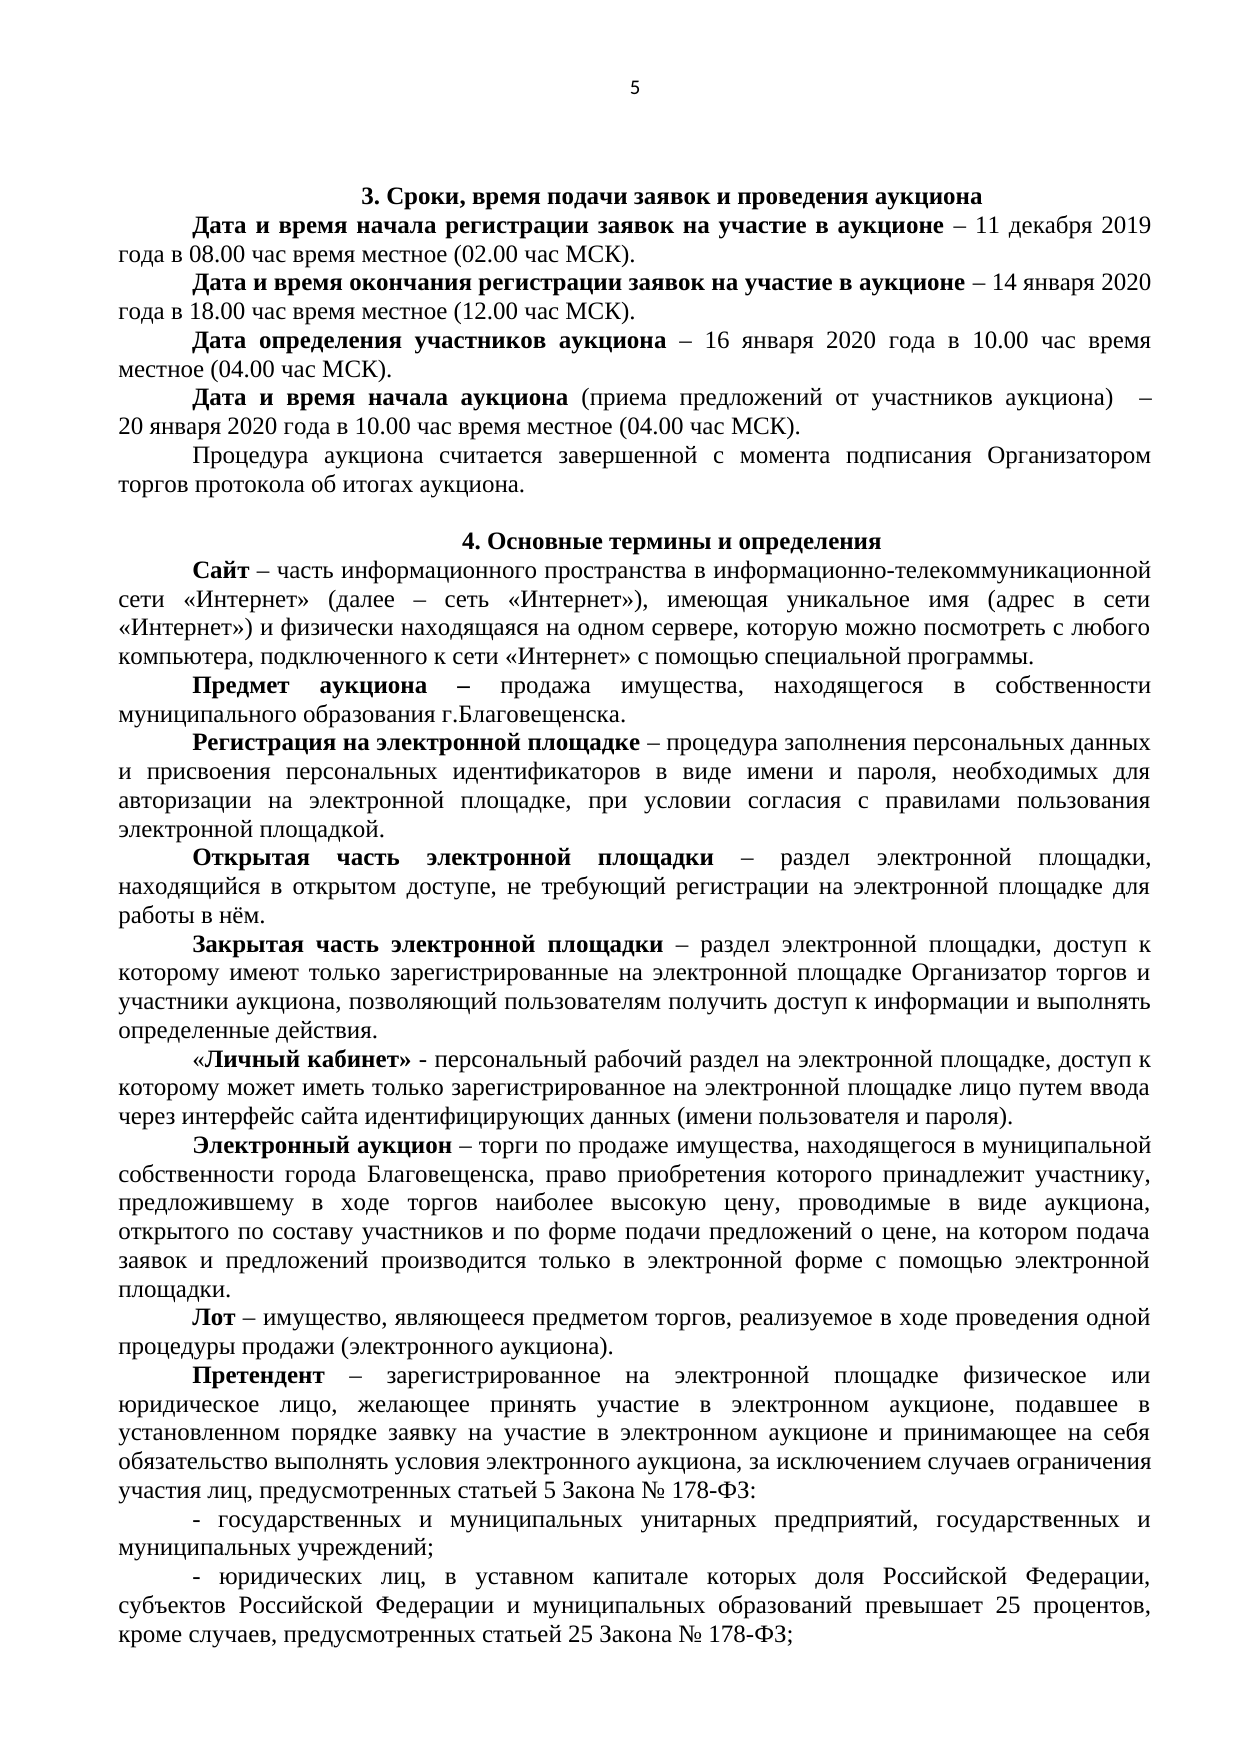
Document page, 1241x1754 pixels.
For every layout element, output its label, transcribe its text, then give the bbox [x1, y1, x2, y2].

text - юридических лиц, в уставном капитале которых доля Российской Федерации, субъектов Российской Федерации и муниципальных образований превышает 25 процентов, кроме случаев, предусмотренных статьей 25 Закона № 178-ФЗ; [118, 1561, 1152, 1647]
text 4. Основные термины и определения [118, 526, 1152, 555]
text Лот – имущество, являющееся предметом торгов, реализуемое в ходе проведения одной процедуры продажи (электронного аукциона). [118, 1302, 1152, 1360]
text 3. Сроки, время подачи заявок и проведения аукциона [118, 181, 1152, 210]
text Дата и время окончания регистрации заявок на участие в аукционе – 14 января 2020 года в 18.00 час время местное (12.00 час МСК). [118, 267, 1152, 325]
text Сайт – часть информационного пространства в информационно-телекоммуникационной сети «Интернет» (далее – сеть «Интернет»), имеющая уникальное имя (адрес в сети «Интернет») и физически находящаяся на одном сервере, которую можно посмотреть с любого компьютера, подключенного к сети «Интернет» с помощью специальной программы. [118, 555, 1152, 670]
text Закрытая часть электронной площадки – раздел электронной площадки, доступ к которому имеют только зарегистрированные на электронной площадке Организатор торгов и участники аукциона, позволяющий пользователям получить доступ к информации и выполнять определенные действия. [118, 929, 1152, 1044]
text Предмет аукциона – продажа имущества, находящегося в собственности муниципального образования г.Благовещенска. [118, 670, 1152, 727]
text Дата определения участников аукциона – 16 января 2020 года в 10.00 час время местное (04.00 час МСК). [118, 325, 1152, 382]
text - государственных и муниципальных унитарных предприятий, государственных и муниципальных учреждений; [118, 1504, 1152, 1561]
text Электронный аукцион – торги по продаже имущества, находящегося в муниципальной собственности города Благовещенска, право приобретения которого принадлежит участнику, предложившему в ходе торгов наиболее высокую цену, проводимые в виде аукциона, открытого по составу участников и по форме подачи предложений о цене, на котором подача заявок и предложений производится только в электронной форме с помощью электронной площадки. [118, 1130, 1152, 1302]
text Процедура аукциона считается завершенной с момента подписания Организатором торгов протокола об итогах аукциона. [118, 440, 1152, 497]
text Претендент – зарегистрированное на электронной площадке физическое или юридическое лицо, желающее принять участие в электронном аукционе, подавшее в установленном порядке заявку на участие в электронном аукционе и принимающее на себя обязательство выполнять условия электронного аукциона, за исключением случаев ограничения участия лиц, предусмотренных статьей 5 Закона № 178-ФЗ: [118, 1360, 1152, 1504]
text Дата и время начала регистрации заявок на участие в аукционе – 11 декабря 2019 года в 08.00 час время местное (02.00 час МСК). [118, 210, 1152, 267]
text Регистрация на электронной площадке – процедура заполнения персональных данных и присвоения персональных идентификаторов в виде имени и пароля, необходимых для авторизации на электронной площадке, при условии согласия с правилами пользования электронной площадкой. [118, 727, 1152, 842]
text Дата и время начала аукциона (приема предложений от участников аукциона) – 20 января 2020 года в 10.00 час время местное (04.00 час МСК). [118, 382, 1152, 440]
text Открытая часть электронной площадки – раздел электронной площадки, находящийся в открытом доступе, не требующий регистрации на электронной площадке для работы в нём. [118, 842, 1152, 929]
text «Личный кабинет» - персональный рабочий раздел на электронной площадке, доступ к которому может иметь только зарегистрированное на электронной площадке лицо путем ввода через интерфейс сайта идентифицирующих данных (имени пользователя и пароля). [118, 1044, 1152, 1130]
